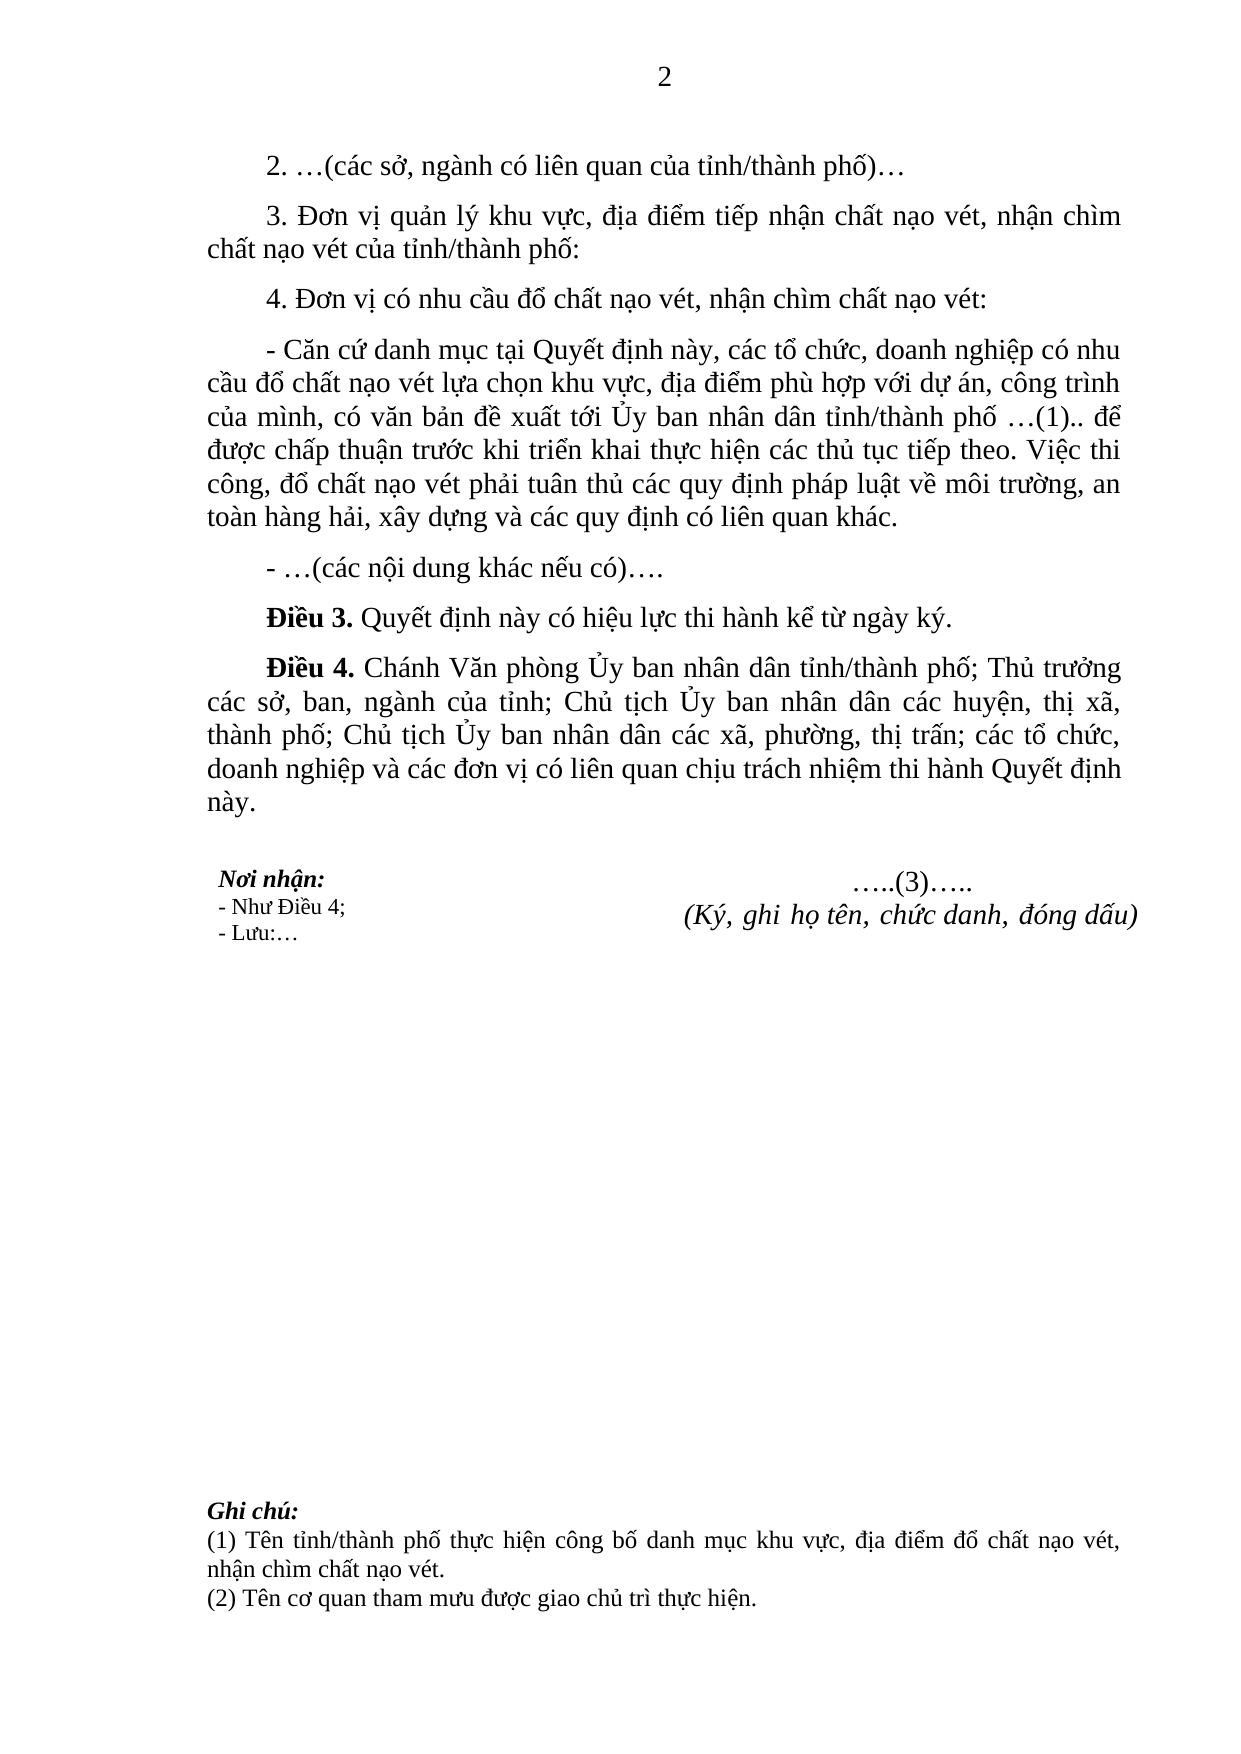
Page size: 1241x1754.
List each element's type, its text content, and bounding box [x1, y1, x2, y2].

text - …(các nội dung khác nếu có)…. [207, 550, 1122, 583]
text Điều 4. Chánh Văn phòng Ủy ban nhân dân tỉnh/thành phố; Thủ trưởng các sở, ban, ngành của tỉnh; Chủ tịch Ủy ban nhân dân các huyện, thị xã, thành phố; Chủ tịch Ủy ban nhân dân các xã, phường, thị trấn; các tổ chức, doanh nghiệp và các đơn vị có liên quan chịu trách nhiệm thi hành Quyết định này. [207, 650, 1122, 818]
text 2. …(các sở, ngành có liên quan của tỉnh/thành phố)… [207, 148, 1122, 181]
table_header …..(3)….. (Ký, ghi họ tên, chức danh, đóng dấu) [661, 864, 1163, 945]
text 3. Đơn vị quản lý khu vực, địa điểm tiếp nhận chất nạo vét, nhận chìm chất nạo vét của tỉnh/thành phố: [207, 198, 1122, 265]
text - Căn cứ danh mục tại Quyết định này, các tổ chức, doanh nghiệp có nhu cầu đổ chất nạo vét lựa chọn khu vực, địa điểm phù hợp với dự án, công trình của mình, có văn bản đề xuất tới Ủy ban nhân dân tỉnh/thành phố …(1).. để được chấp thuận trước khi triển khai thực hiện các thủ tục tiếp theo. Việc thi công, đổ chất nạo vét phải tuân thủ các quy định pháp luật về môi trường, an toàn hàng hải, xây dựng và các quy định có liên quan khác. [207, 332, 1122, 533]
text Ghi chú: [207, 1496, 1122, 1525]
table_header Nơi nhận: - Như Điều 4; - Lưu:… [207, 864, 661, 945]
text (1) Tên tỉnh/thành phố thực hiện công bố danh mục khu vực, địa điểm đổ chất nạo vét, nhận chìm chất nạo vét. [207, 1525, 1122, 1583]
text (2) Tên cơ quan tham mưu được giao chủ trì thực hiện. [207, 1583, 1122, 1611]
text 4. Đơn vị có nhu cầu đổ chất nạo vét, nhận chìm chất nạo vét: [207, 282, 1122, 315]
text Điều 3. Quyết định này có hiệu lực thi hành kể từ ngày ký. [207, 600, 1122, 633]
